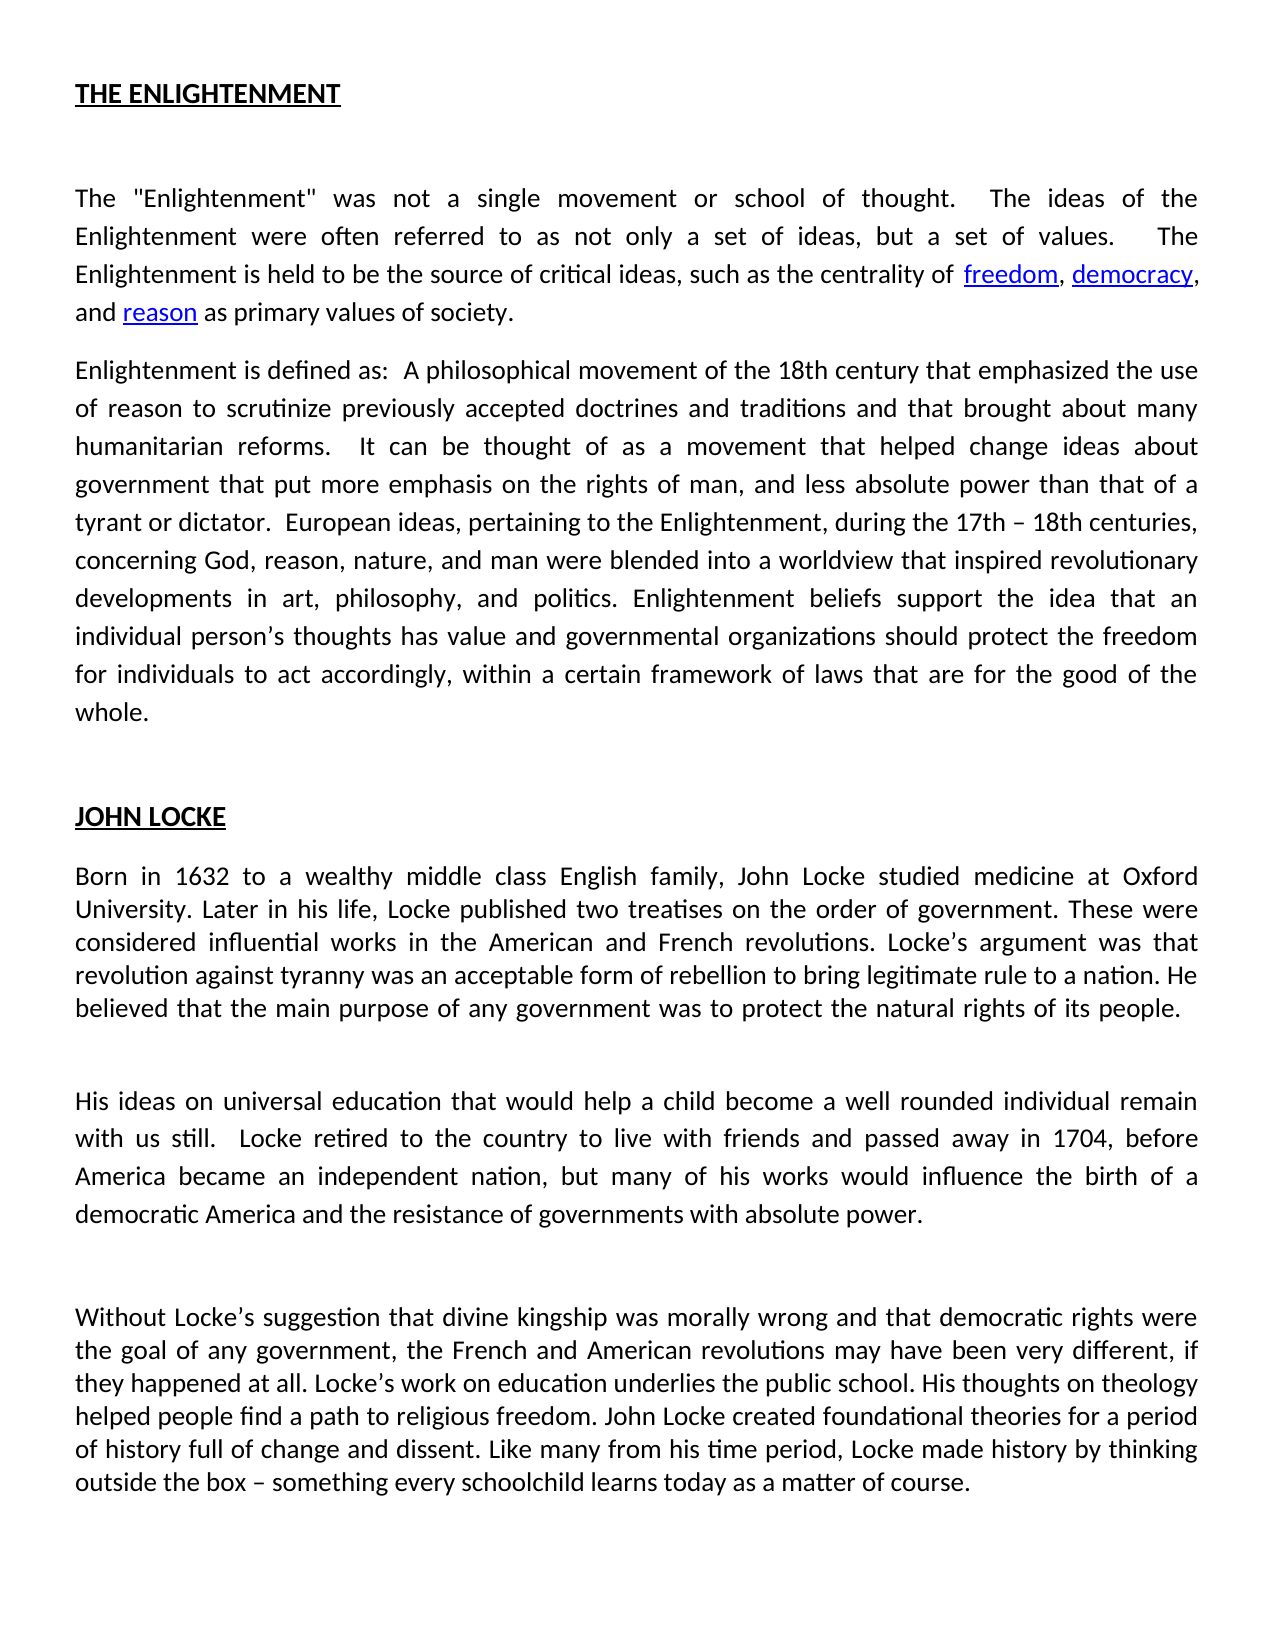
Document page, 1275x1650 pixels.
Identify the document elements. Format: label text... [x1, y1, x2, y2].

text His ideas on universal education that would help a child become a well rounded individual remain with us still. Locke retired to the country to live with friends and passed away in 1704, before America became an independent nation, but many of his works would influence the birth of a democratic America and the resistance of governments with absolute power. [75, 1084, 1200, 1230]
text JOHN LOCKE [75, 798, 1200, 833]
text The "Enlightenment" was not a single movement or school of thought. The ideas of the Enlightenment were often referred to as not only a set of ideas, but a set of values. The Enlightenment is held to be the source of critical ideas, such as the centrality of freedom, democracy, and reason as primary values of society. [75, 181, 1200, 328]
text Without Locke’s suggestion that divine kingship was morally wrong and that democratic rights were the goal of any government, the French and American revolutions may have been very different, if they happened at all. Locke’s work on education underlies the public school. His thoughts on theology helped people find a path to religious freedom. John Locke created foundational theories for a period of history full of change and dissent. Like many from his time period, Locke made history by thinking outside the box – something every schoolchild learns today as a matter of course. [75, 1300, 1200, 1498]
text Enlightenment is defined as: A philosophical movement of the 18th century that emphasized the use of reason to scrutinize previously accepted doctrines and traditions and that brought about many humanitarian reforms. It can be thought of as a movement that helped change ideas about government that put more emphasis on the rights of man, and less absolute power than that of a tyrant or dictator. European ideas, pertaining to the Enlightenment, during the 17th – 18th centuries, concerning God, reason, nature, and man were blended into a worldview that inspired revolutionary developments in art, philosophy, and politics. Enlightenment beliefs support the idea that an individual person’s thoughts has value and governmental organizations should protect the freedom for individuals to act accordingly, within a certain framework of laws that are for the good of the whole. [75, 353, 1200, 728]
text Born in 1632 to a wealthy middle class English family, John Locke studied medicine at Oxford University. Later in his life, Locke published two treatises on the order of government. These were considered influential works in the American and French revolutions. Locke’s argument was that revolution against tyranny was an acceptable form of rebellion to bring legitimate rule to a nation. He believed that the main purpose of any government was to protect the natural rights of its people. [75, 859, 1200, 1084]
text THE ENLIGHTENMENT [75, 75, 1200, 111]
